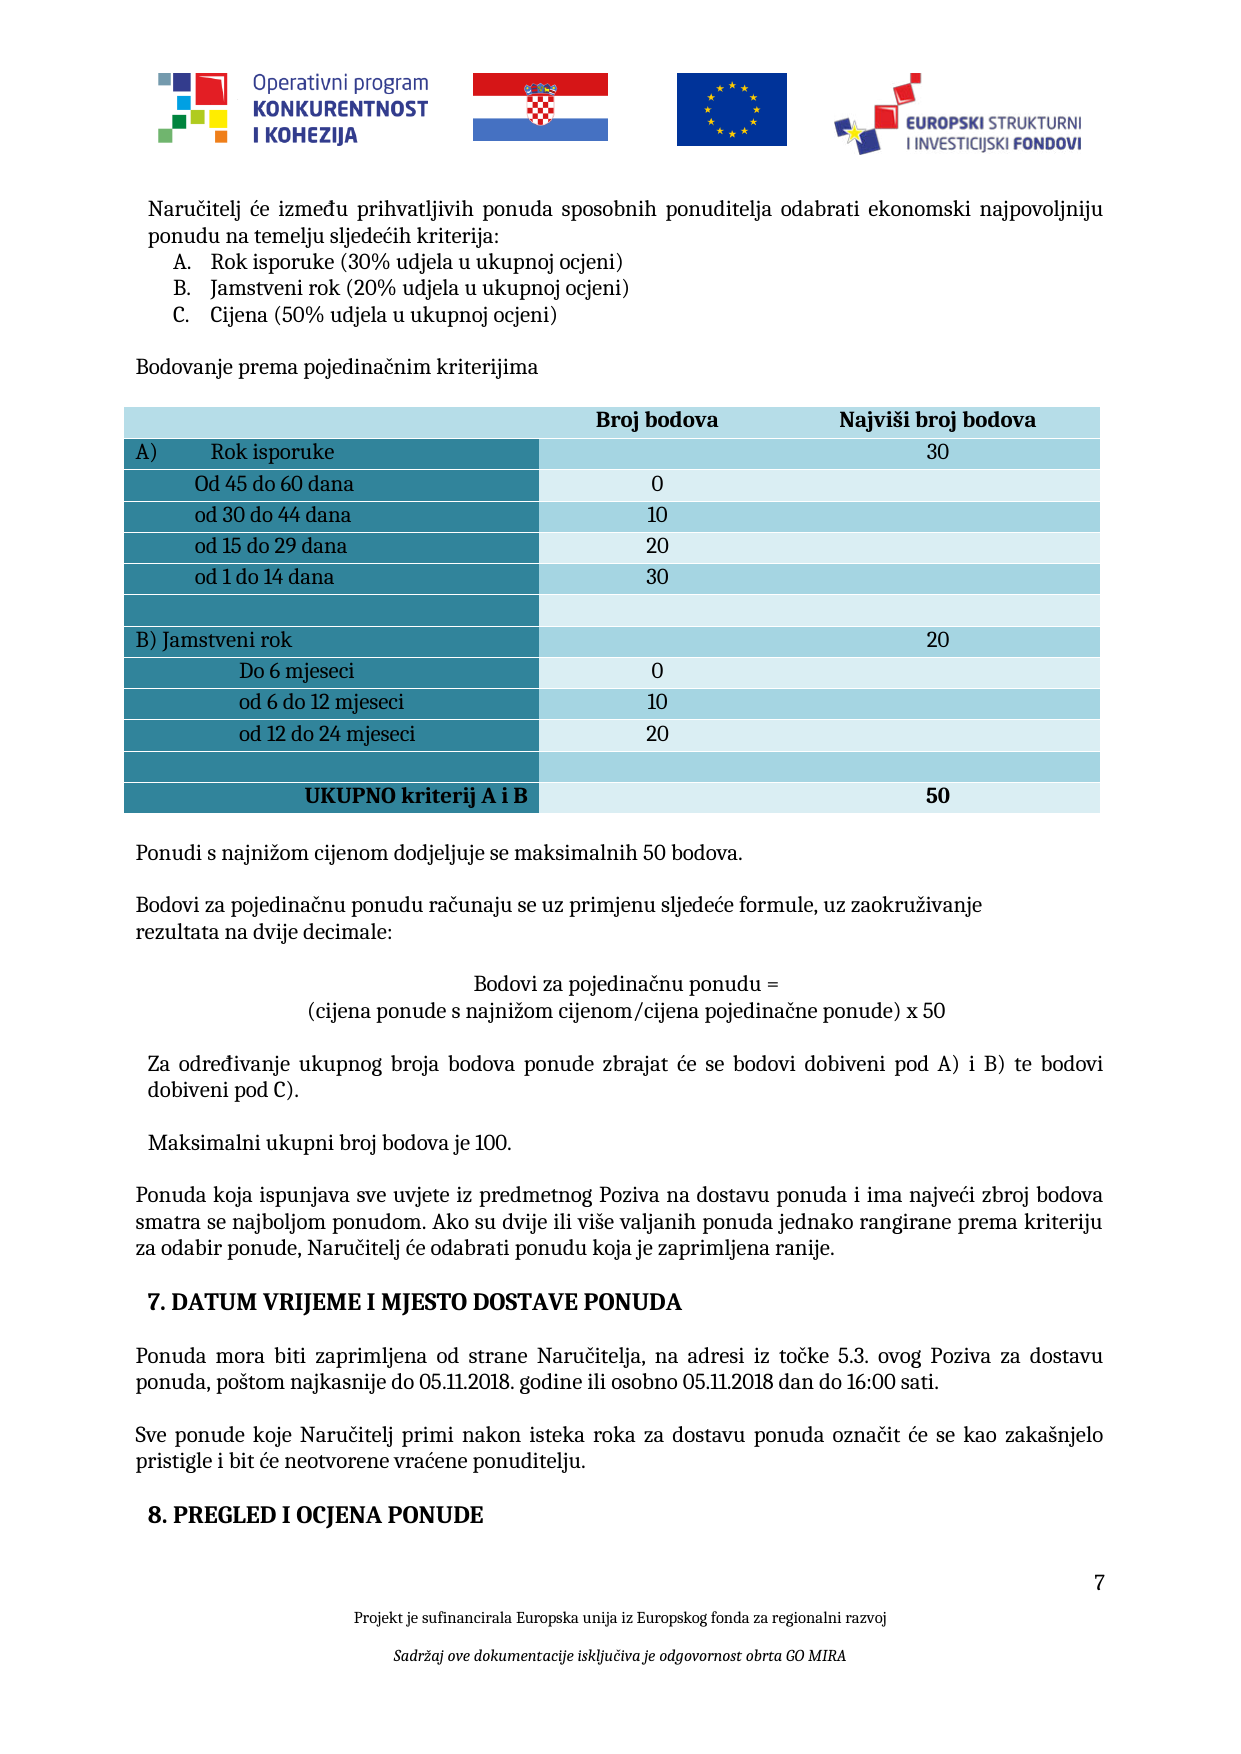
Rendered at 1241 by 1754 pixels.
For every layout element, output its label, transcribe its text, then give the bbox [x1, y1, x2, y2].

table_cell od 6 do 12 mjeseci [124, 689, 539, 719]
picture [473, 73, 608, 141]
table_cell [539, 627, 775, 657]
table_cell [775, 533, 1100, 563]
picture [158, 73, 428, 146]
text Bodovi za pojedinačnu ponudu = [148, 971, 1105, 998]
table_header Najviši broj bodova [775, 407, 1100, 438]
table_cell 20 [539, 533, 775, 563]
table_cell 30 [775, 439, 1100, 469]
table_cell 50 [775, 783, 1100, 813]
text Ponuda mora biti zaprimljena od strane Naručitelja, na adresi iz točke 5.3. ovog Poziva za dostavu ponuda, poštom najkasnije do 05.11.2018. godine ili osobno 05.11.2018 dan do 16:00 sati. [135, 1343, 1105, 1395]
text Ponudi s najnižom cijenom dodjeljuje se maksimalnih 50 bodova. [135, 839, 1105, 866]
table_cell UKUPNO kriterij A i B [124, 783, 539, 813]
table_cell [539, 783, 775, 813]
text Za određivanje ukupnog broja bodova ponude zbrajat će se bodovi dobiveni pod A) i B) te bodovi dobiveni pod C). [148, 1050, 1105, 1103]
table_cell [124, 752, 539, 782]
table_cell 0 [539, 470, 775, 501]
table_header [124, 407, 539, 438]
table_cell Od 45 do 60 dana [124, 470, 539, 501]
table_cell [775, 502, 1100, 532]
table_cell [124, 595, 539, 626]
text Ponuda koja ispunjava sve uvjete iz predmetnog Poziva na dostavu ponuda i ima najveći zbroj bodova smatra se najboljom ponudom. Ako su dvije ili više valjanih ponuda jednako rangirane prema kriteriju za odabir ponude, Naručitelj će odabrati ponudu koja je zaprimljena ranije. [135, 1182, 1105, 1261]
list Jamstveni rok (20% udjela u ukupnoj ocjeni) [173, 275, 1105, 301]
text (cijena ponude s najnižom cijenom/cijena pojedinačne ponude) x 50 [148, 998, 1105, 1024]
table_header Broj bodova [539, 407, 775, 438]
list Cijena (50% udjela u ukupnoj ocjeni) [173, 301, 1105, 328]
subtitle 7. DATUM VRIJEME I MJESTO DOSTAVE PONUDA [148, 1287, 1105, 1316]
table_cell A) Rok isporuke [124, 439, 539, 469]
text Bodovi za pojedinačnu ponudu računaju se uz primjenu sljedeće formule, uz zaokruživanje [135, 892, 1105, 918]
table_cell od 1 do 14 dana [124, 564, 539, 594]
table_cell 20 [539, 720, 775, 751]
table_cell [775, 689, 1100, 719]
list Rok isporuke (30% udjela u ukupnoj ocjeni) [173, 249, 1105, 275]
table_cell od 12 do 24 mjeseci [124, 720, 539, 751]
table_cell 0 [539, 658, 775, 688]
table_cell [775, 720, 1100, 751]
table_cell [539, 752, 775, 782]
table_cell [775, 564, 1100, 594]
picture [834, 73, 1081, 155]
picture [677, 73, 787, 146]
table_cell [539, 595, 775, 626]
table_cell Do 6 mjeseci [124, 658, 539, 688]
text rezultata na dvije decimale: [135, 918, 1105, 945]
table_cell [775, 595, 1100, 626]
text Maksimalni ukupni broj bodova je 100. [148, 1129, 1105, 1156]
table_cell od 30 do 44 dana [124, 502, 539, 532]
table_cell 20 [775, 627, 1100, 657]
table_cell [775, 752, 1100, 782]
text Naručitelj će između prihvatljivih ponuda sposobnih ponuditelja odabrati ekonomski najpovoljniju ponudu na temelju sljedećih kriterija: [148, 196, 1105, 249]
text Bodovanje prema pojedinačnim kriterijima [135, 354, 1105, 381]
table_cell 10 [539, 689, 775, 719]
table_cell [775, 470, 1100, 501]
text Sve ponude koje Naručitelj primi nakon isteka roka za dostavu ponuda označit će se kao zakašnjelo pristigle i bit će neotvorene vraćene ponuditelju. [135, 1422, 1105, 1474]
table_cell [539, 439, 775, 469]
table_cell [775, 658, 1100, 688]
table_cell 30 [539, 564, 775, 594]
subtitle 8. PREGLED I OCJENA PONUDE [148, 1501, 1105, 1529]
table_cell 10 [539, 502, 775, 532]
table_cell od 15 do 29 dana [124, 533, 539, 563]
table_cell B) Jamstveni rok [124, 627, 539, 657]
